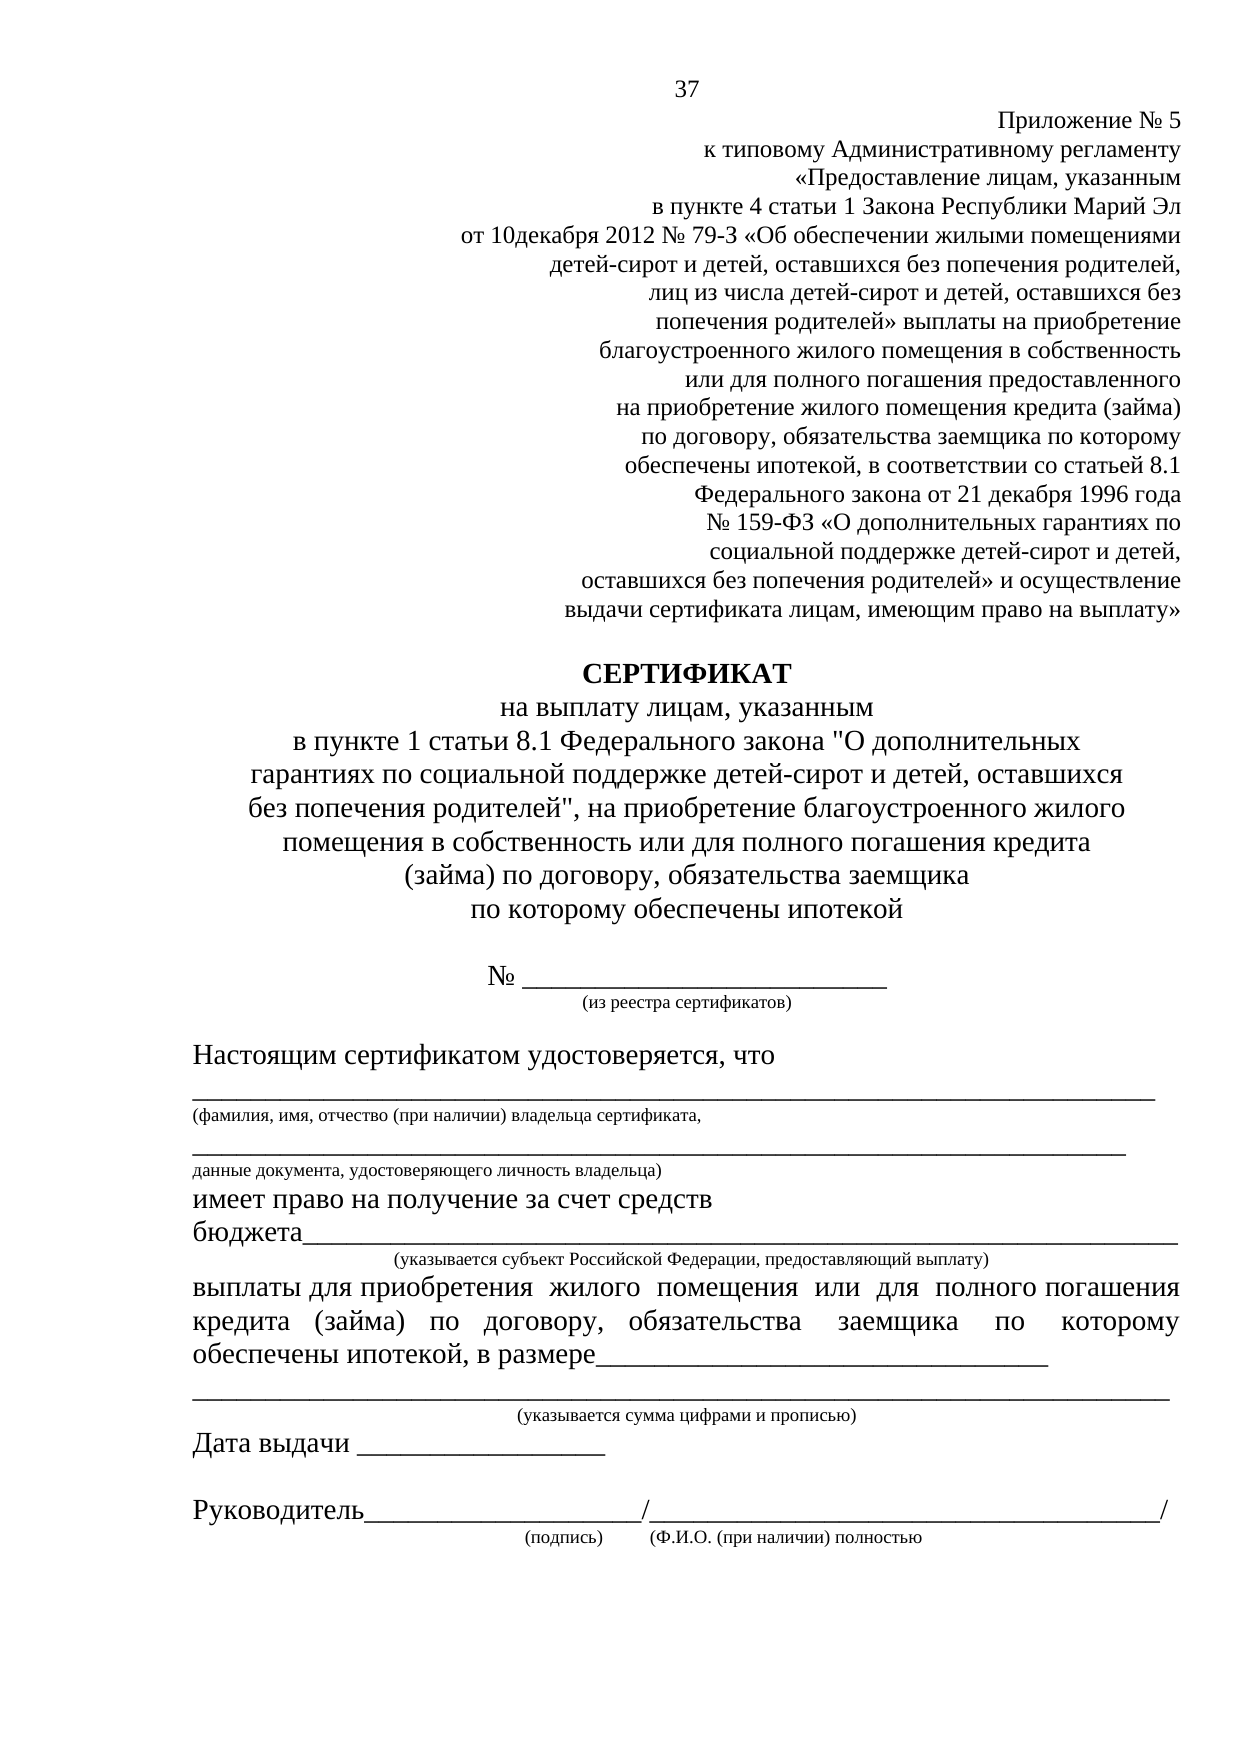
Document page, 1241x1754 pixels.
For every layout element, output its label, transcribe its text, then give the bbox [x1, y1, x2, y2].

text __________________________________________________________________ [192, 1071, 1181, 1104]
text (займа) по договору, обязательства заемщика [192, 857, 1181, 891]
text без попечения родителей", на приобретение благоустроенного жилого [192, 790, 1181, 824]
text по которому обеспечены ипотекой [192, 891, 1181, 924]
title выдачи сертификата лицам, имеющим право на выплату» [192, 594, 1181, 622]
title или для полного погашения предоставленного [192, 364, 1181, 392]
title в пункте 4 статьи 1 Закона Республики Марий Эл [192, 191, 1181, 220]
text гарантиях по социальной поддержке детей-сирот и детей, оставшихся [192, 757, 1181, 790]
text Дата выдачи _________________ [192, 1425, 1181, 1459]
text Руководитель___________________/___________________________________/ [192, 1492, 1181, 1526]
text данные документа, удостоверяющего личность владельца) [192, 1159, 1181, 1181]
text помещения в собственность или для полного погашения кредита [192, 824, 1181, 857]
title Федерального закона от 21 декабря 1996 года [192, 479, 1181, 507]
title оставшихся без попечения родителей» и осуществление [192, 565, 1181, 594]
text (из реестра сертификатов) [192, 991, 1181, 1013]
text ___________________________________________________________________ [192, 1370, 1181, 1403]
title «Предоставление лицам, указанным [192, 162, 1181, 191]
text ________________________________________________________________ [192, 1126, 1181, 1159]
title № 159-ФЗ «О дополнительных гарантиях по [192, 507, 1181, 536]
text (указывается субъект Российской Федерации, предоставляющий выплату) [192, 1248, 1181, 1269]
title благоустроенного жилого помещения в собственность [192, 335, 1181, 364]
text Настоящим сертификатом удостоверяется, что [192, 1037, 1181, 1071]
text выплаты для приобретения жилого помещения или для полного погашения кредита (займа) по договору, обязательства заемщика по которому обеспечены ипотекой, в размере_______________________________ [192, 1269, 1181, 1370]
title лиц из числа детей-сирот и детей, оставшихся без [192, 277, 1181, 306]
text СЕРТИФИКАТ [192, 656, 1181, 689]
text на выплату лицам, указанным [192, 689, 1181, 723]
title попечения родителей» выплаты на приобретение [192, 306, 1181, 335]
text имеет право на получение за счет средств бюджета____________________________________________________________ [192, 1181, 1181, 1248]
text в пункте 1 статьи 8.1 Федерального закона "О дополнительных [192, 723, 1181, 757]
text к типовому Административному регламенту [606, 134, 1181, 162]
title социальной поддержке детей-сирот и детей, [192, 536, 1181, 565]
text Приложение № 5 [606, 105, 1181, 134]
text (подпись) (Ф.И.О. (при наличии) полностью [192, 1526, 1181, 1547]
text № _________________________ [192, 958, 1181, 991]
text (указывается сумма цифрами и прописью) [192, 1403, 1181, 1425]
text (фамилия, имя, отчество (при наличии) владельца сертификата, [192, 1104, 1181, 1126]
title обеспечены ипотекой, в соответствии со статьей 8.1 [192, 450, 1181, 479]
title от 10декабря 2012 № 79-З «Об обеспечении жилыми помещениями [192, 220, 1181, 249]
title по договору, обязательства заемщика по которому [192, 421, 1181, 450]
title на приобретение жилого помещения кредита (займа) [192, 392, 1181, 421]
title детей-сирот и детей, оставшихся без попечения родителей, [192, 249, 1181, 277]
